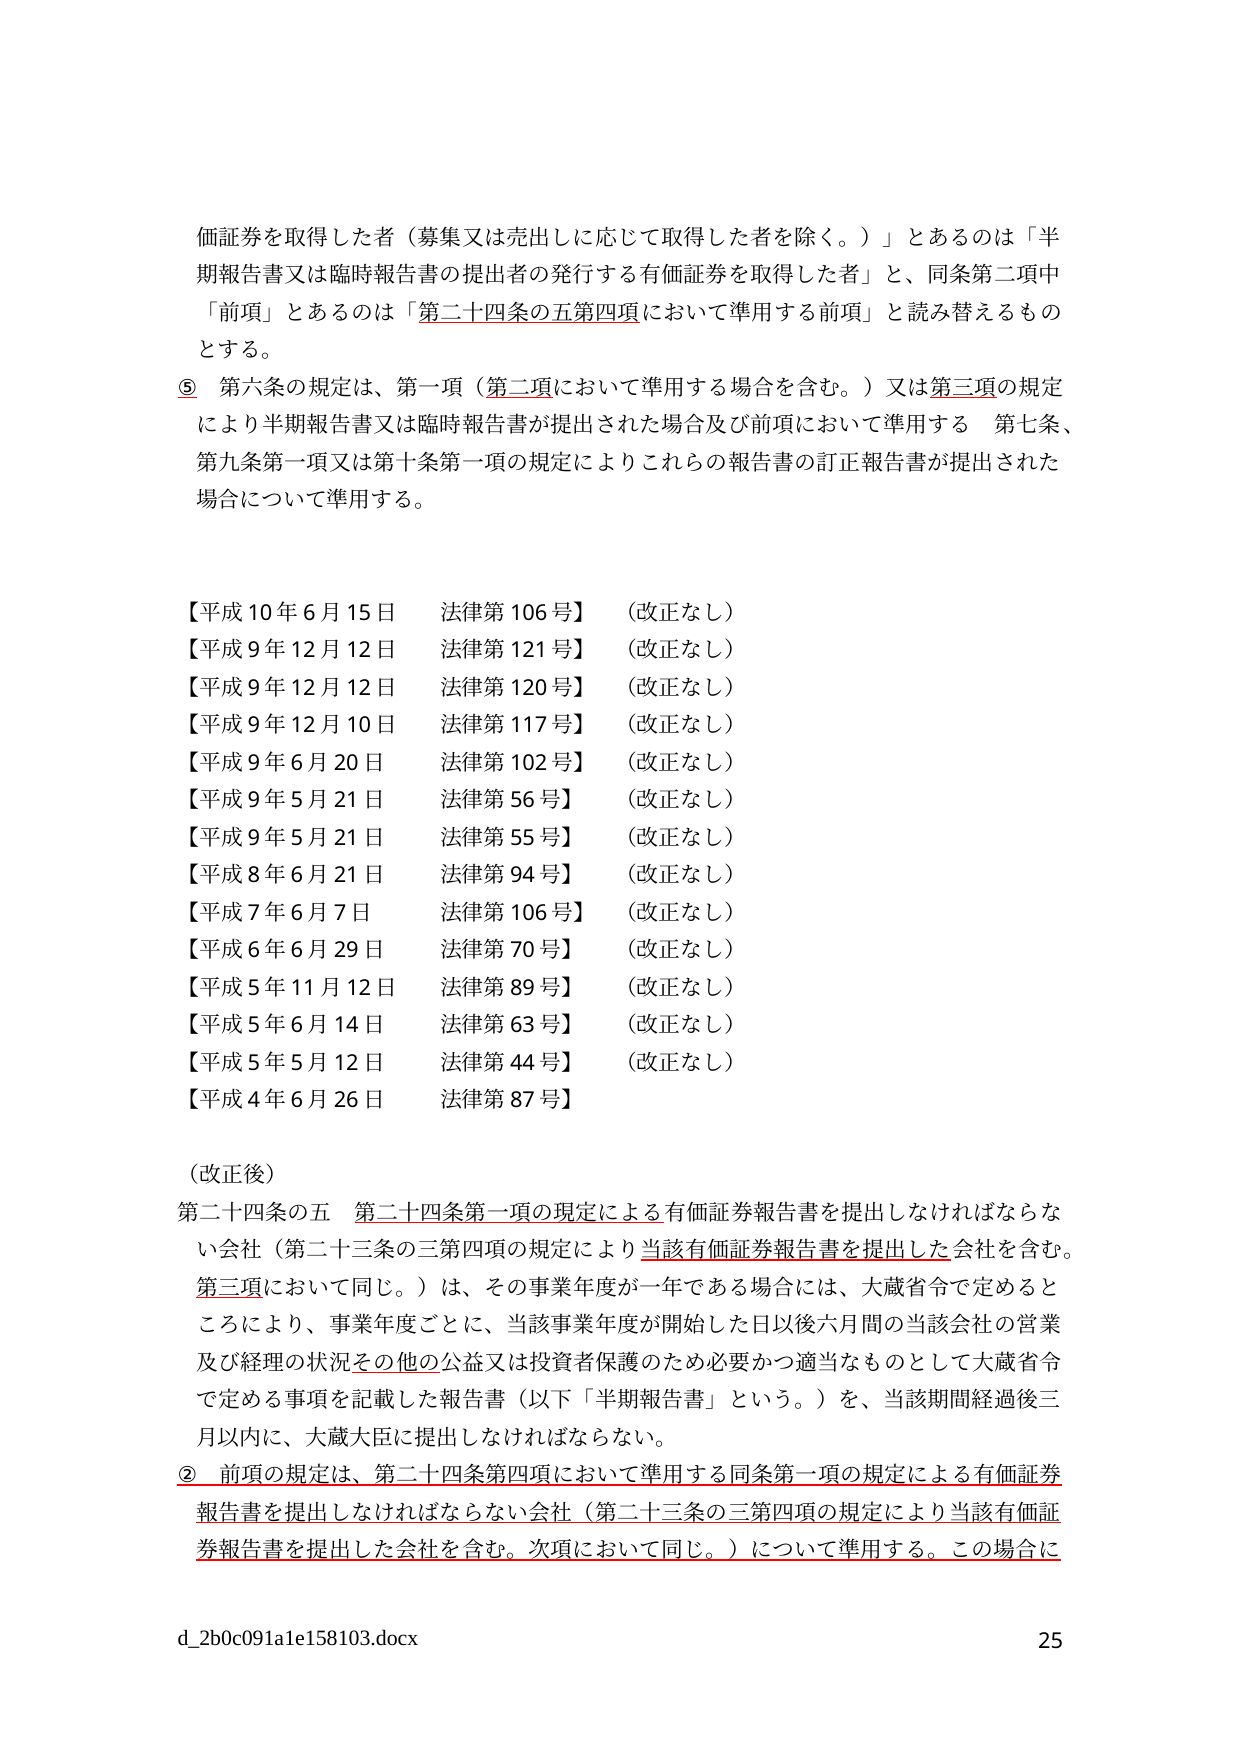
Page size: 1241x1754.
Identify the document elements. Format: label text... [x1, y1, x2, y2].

text 【平成6年6月29日 法律第70号】 （改正なし） [177, 929, 1063, 967]
text 【平成9年12月12日 法律第121号】 （改正なし） [177, 629, 1063, 667]
text 【平成4年6月26日 法律第87号】 [177, 1079, 1063, 1117]
text 【平成9年12月12日 法律第120号】 （改正なし） [177, 667, 1063, 704]
text 【平成7年6月7日 法律第106号】 （改正なし） [177, 892, 1063, 929]
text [177, 1454, 1063, 1567]
text ⑤ 第六条の規定は、第一項（第二項において準用する場合を含む。）又は第三項の規定により半期報告書又は臨時報告書が提出された場合及び前項において準用する 第七条、第九条第一項又は第十条第一項の規定によりこれらの報告書の訂正報告書が提出された場合について準用する。 [177, 367, 1063, 517]
text 【平成5年5月12日 法律第44号】 （改正なし） [177, 1042, 1063, 1079]
text （改正後） [177, 1154, 1063, 1192]
text 第二十四条の五 第二十四条第一項の現定による有価証券報告書を提出しなければならない会社（第二十三条の三第四項の規定により当該有価証券報告書を提出した会社を含む。第三項において同じ。）は、その事業年度が一年である場合には、大蔵省令で定めるところにより、事業年度ごとに、当該事業年度が開始した日以後六月間の当該会社の営業及び経理の状況その他の公益又は投資者保護のため必要かつ適当なものとして大蔵省令で定める事項を記載した報告書（以下「半期報告書」という。）を、当該期間経過後三月以内に、大蔵大臣に提出しなければならない。 [177, 1192, 1063, 1454]
text 【平成5年11月12日 法律第89号】 （改正なし） [177, 967, 1063, 1004]
text 【平成9年6月20日 法律第102号】 （改正なし） [177, 742, 1063, 779]
text 【平成5年6月14日 法律第63号】 （改正なし） [177, 1004, 1063, 1042]
text 【平成10年6月15日 法律第106号】 （改正なし） [177, 592, 1063, 629]
text 【平成9年5月21日 法律第55号】 （改正なし） [177, 817, 1063, 854]
text 【平成9年5月21日 法律第56号】 （改正なし） [177, 779, 1063, 817]
text 【平成8年6月21日 法律第94号】 （改正なし） [177, 854, 1063, 892]
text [177, 217, 1063, 367]
text 【平成9年12月10日 法律第117号】 （改正なし） [177, 704, 1063, 742]
